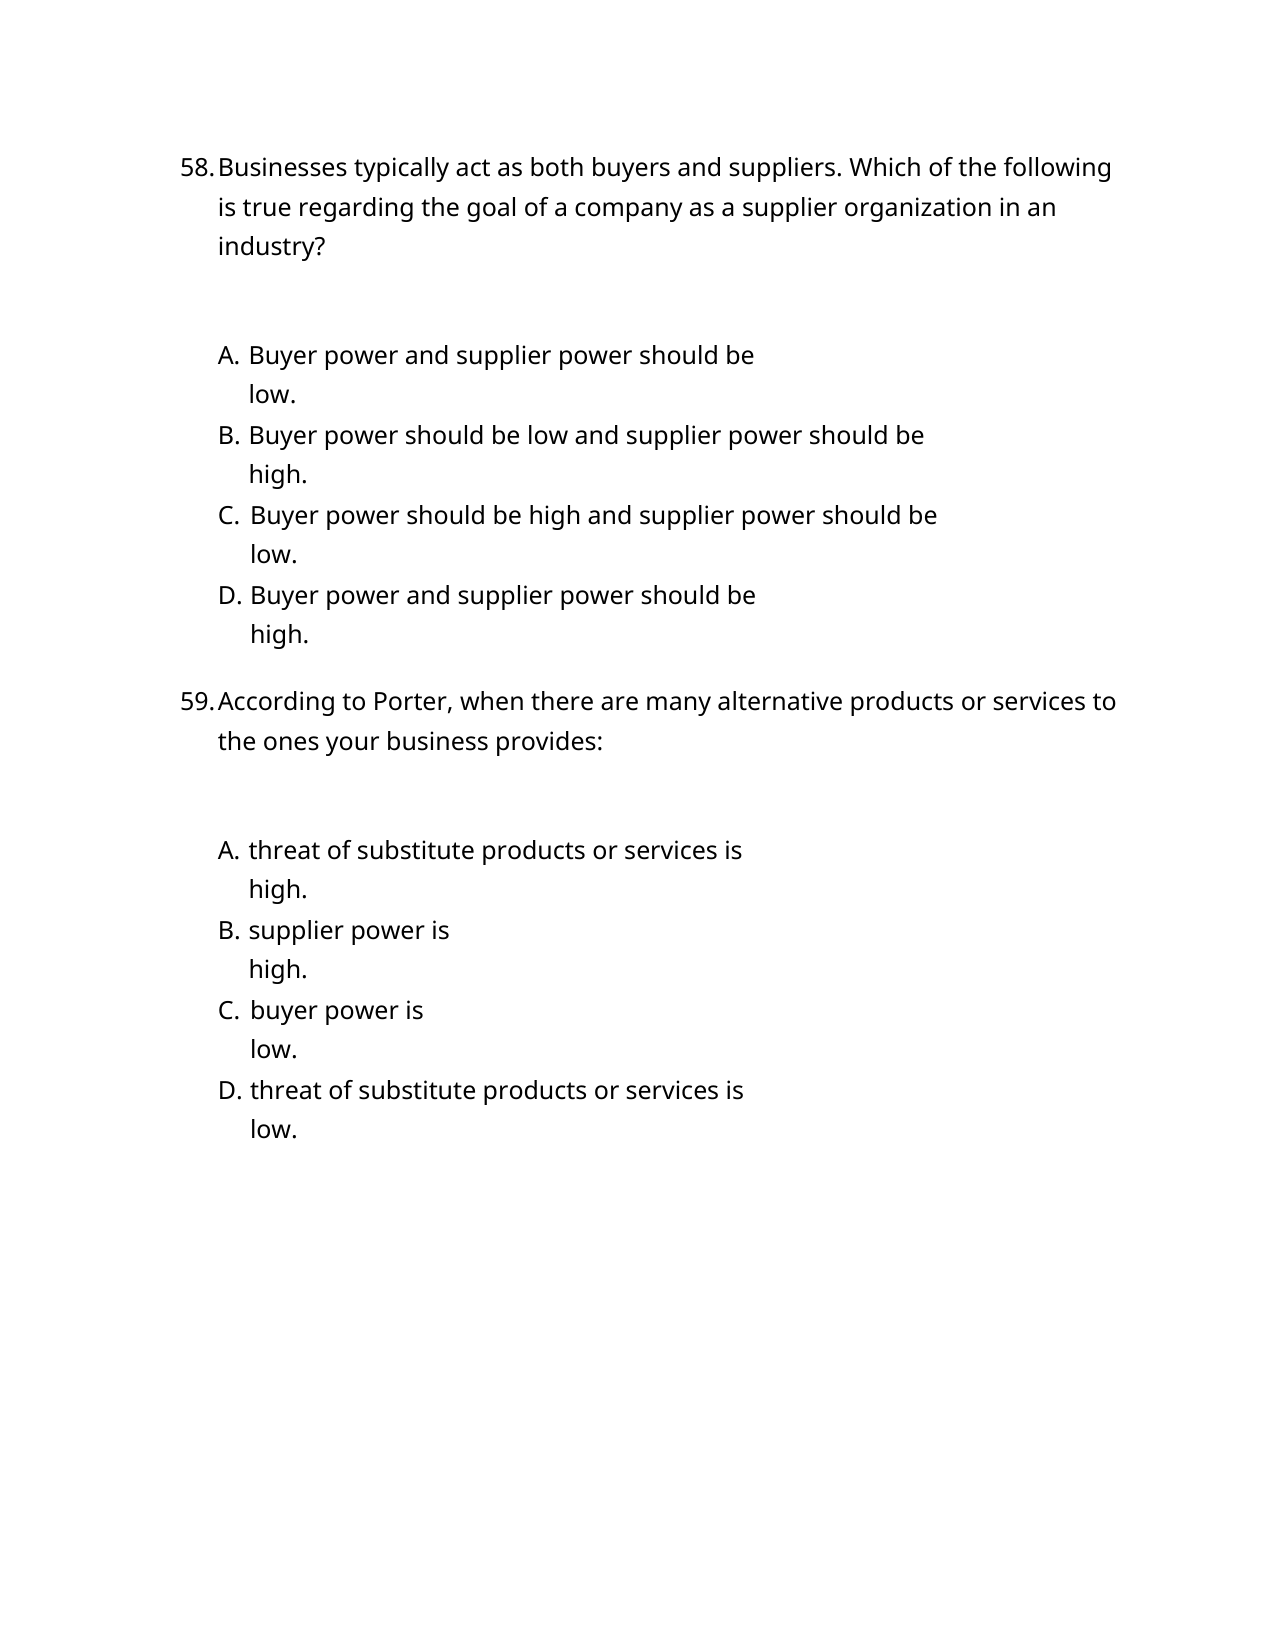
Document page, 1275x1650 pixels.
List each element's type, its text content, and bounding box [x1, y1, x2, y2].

table_header 59. [180, 684, 218, 1150]
table_header Businesses typically act as both buyers and suppliers. Which of the following is true regarding the goal of a company as a supplier organization in an industry? [218, 150, 1125, 655]
table_header 58. [180, 150, 218, 655]
table_header According to Porter, when there are many alternative products or services to the ones your business provides: [218, 684, 1125, 1150]
